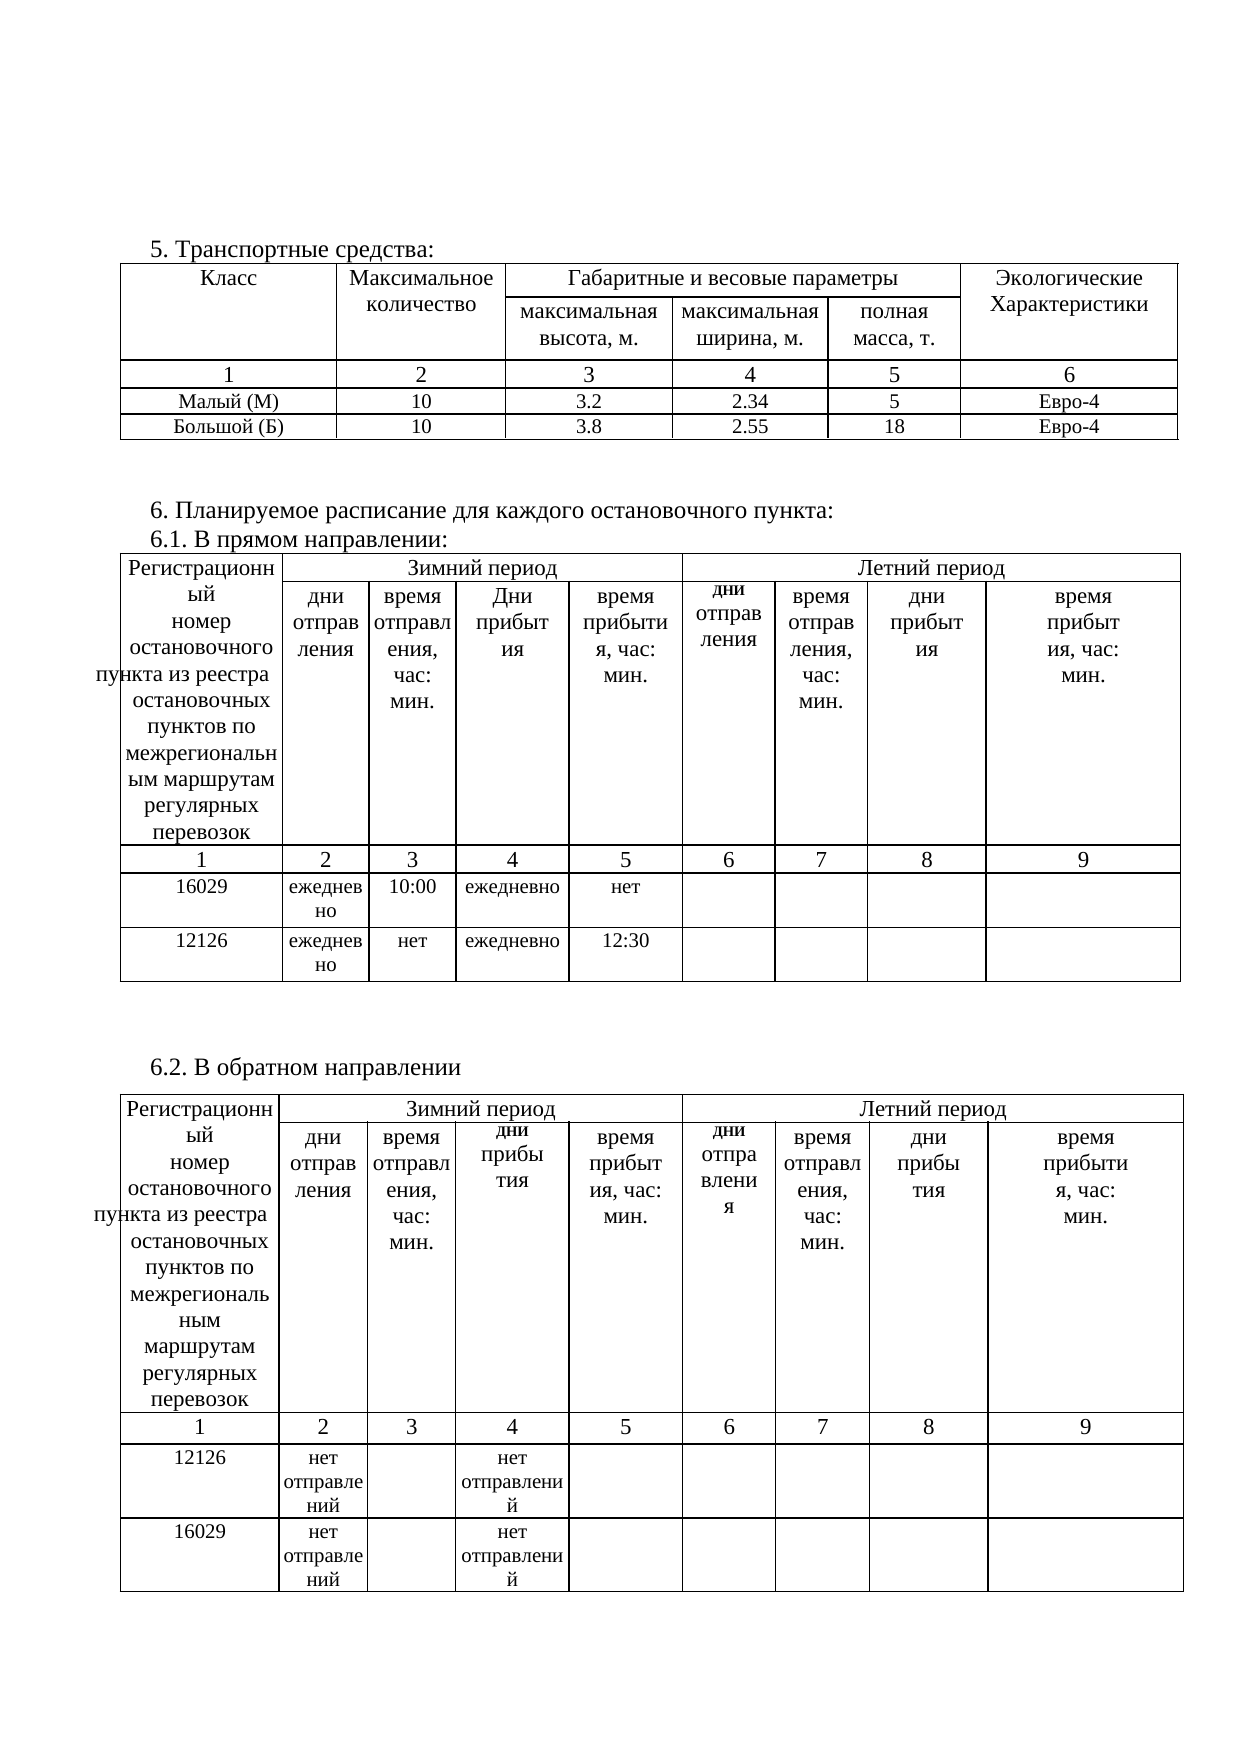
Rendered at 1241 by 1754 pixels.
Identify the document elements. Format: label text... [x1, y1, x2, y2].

table_cell ежедневно [457, 928, 568, 981]
table_cell 7 [776, 1413, 869, 1443]
table_cell 2 [337, 361, 505, 387]
table_cell 2 [280, 1413, 367, 1443]
table_cell 6 [683, 846, 774, 872]
table_cell максимальная высота, м. [506, 298, 672, 359]
table_cell 16029 [121, 874, 282, 926]
table_header Летний период [683, 554, 1180, 581]
table_cell [987, 928, 1180, 981]
table_cell Малый (М) [121, 389, 336, 413]
table_cell [683, 874, 774, 926]
table_cell ежедневно [283, 928, 368, 981]
table_cell 5 [570, 1413, 682, 1443]
table_cell нет [370, 928, 455, 981]
table_cell ДНИ отпра влени я [683, 1123, 775, 1411]
table_cell дни отправ ления [280, 1123, 367, 1411]
table_cell нет отправлений [280, 1519, 367, 1591]
table_cell 2 [283, 846, 368, 872]
table_cell 1 [121, 1413, 278, 1443]
table_header Экологические Характеристики [961, 264, 1177, 359]
table_cell 12126 [121, 1445, 278, 1517]
table_cell максимальная ширина, м. [673, 298, 827, 359]
table_header Регистрационный номер остановочного пункта из реестра остановочных пунктов по межрегиональным маршрутам регулярных перевозок [121, 1095, 278, 1411]
table_cell время отправл ения, час: мин. [368, 1123, 455, 1411]
table_cell Дни прибыт ия [457, 582, 568, 844]
table_cell 5 [829, 361, 960, 387]
text 5. Транспортные средства: [150, 234, 1090, 263]
table_cell 3 [368, 1413, 455, 1443]
table_cell ежедневно [283, 874, 368, 926]
table_cell 12126 [121, 928, 282, 981]
table_cell [870, 1519, 987, 1591]
table_cell 3.8 [506, 415, 672, 438]
table_cell время прибыти я, час: мин. [989, 1123, 1183, 1411]
table_cell [683, 1445, 775, 1517]
table_cell 2.34 [673, 389, 827, 413]
table_header Максимальное количество [337, 264, 505, 359]
table_cell 18 [829, 415, 960, 438]
table_cell [776, 928, 867, 981]
table_cell 10 [337, 389, 505, 413]
table_header Габаритные и весовые параметры [506, 264, 960, 296]
table_cell 3.2 [506, 389, 672, 413]
table_cell время прибыт ия, час: мин. [570, 1123, 682, 1411]
table_cell 5 [570, 846, 682, 872]
table_cell 4 [673, 361, 827, 387]
table_cell нет отправлений [280, 1445, 367, 1517]
table_cell время прибыт ия, час: мин. [987, 582, 1180, 844]
table_cell 9 [987, 846, 1180, 872]
table_cell 3 [370, 846, 455, 872]
table_cell 5 [829, 389, 960, 413]
table_cell дни прибыт ия [868, 582, 985, 844]
table_header Класс [121, 264, 336, 359]
table_cell дни отправ ления [283, 582, 368, 844]
table_header Регистрационный номер остановочного пункта из реестра остановочных пунктов по межрегиональным маршрутам регулярных перевозок [121, 554, 282, 844]
table_cell 4 [457, 846, 568, 872]
table_cell 8 [870, 1413, 987, 1443]
table_cell 8 [868, 846, 985, 872]
text 6.1. В прямом направлении: [150, 524, 1090, 553]
table_cell [570, 1445, 682, 1517]
table_cell нет отправлений [456, 1445, 568, 1517]
table_cell 6 [683, 1413, 775, 1443]
table_cell 4 [456, 1413, 568, 1443]
table_cell ежедневно [457, 874, 568, 926]
table_cell [570, 1519, 682, 1591]
table_cell полная масса, т. [829, 298, 960, 359]
table_cell [368, 1519, 455, 1591]
table_cell 10:00 [370, 874, 455, 926]
table_cell [776, 1519, 869, 1591]
table_cell нет отправлений [456, 1519, 568, 1591]
table_cell [776, 874, 867, 926]
table_cell 12:30 [570, 928, 682, 981]
table_cell 2.55 [673, 415, 827, 438]
text 6. Планируемое расписание для каждого остановочного пункта: [150, 495, 1090, 524]
table_cell ДНИ отправ ления [683, 582, 774, 844]
table_cell 10 [337, 415, 505, 438]
table_cell [868, 874, 985, 926]
table_cell время прибыти я, час: мин. [570, 582, 682, 844]
table_cell [683, 1519, 775, 1591]
table_cell 6 [961, 361, 1177, 387]
table_cell ДНИ прибы тия [456, 1123, 568, 1411]
table_header Зимний период [280, 1095, 682, 1121]
table_header Летний период [683, 1095, 1183, 1121]
table_cell нет [570, 874, 682, 926]
table_cell Евро-4 [961, 415, 1177, 438]
table_cell [989, 1519, 1183, 1591]
table_cell 1 [121, 846, 282, 872]
table_cell Большой (Б) [121, 415, 336, 438]
table_cell [989, 1445, 1183, 1517]
table_cell 3 [506, 361, 672, 387]
table_cell [683, 928, 774, 981]
table_cell дни прибы тия [870, 1123, 987, 1411]
text 6.2. В обратном направлении [150, 1052, 1090, 1081]
table_cell [868, 928, 985, 981]
table_cell время отправл ения, час: мин. [370, 582, 455, 844]
table_cell [987, 874, 1180, 926]
table_cell [368, 1445, 455, 1517]
table_cell [776, 1445, 869, 1517]
table_cell 16029 [121, 1519, 278, 1591]
table_cell время отправ ления, час: мин. [776, 582, 867, 844]
table_cell 7 [776, 846, 867, 872]
table_cell время отправл ения, час: мин. [776, 1123, 869, 1411]
table_cell 9 [989, 1413, 1183, 1443]
table_cell [870, 1445, 987, 1517]
table_cell Евро-4 [961, 389, 1177, 413]
table_cell 1 [121, 361, 336, 387]
table_header Зимний период [283, 554, 682, 581]
